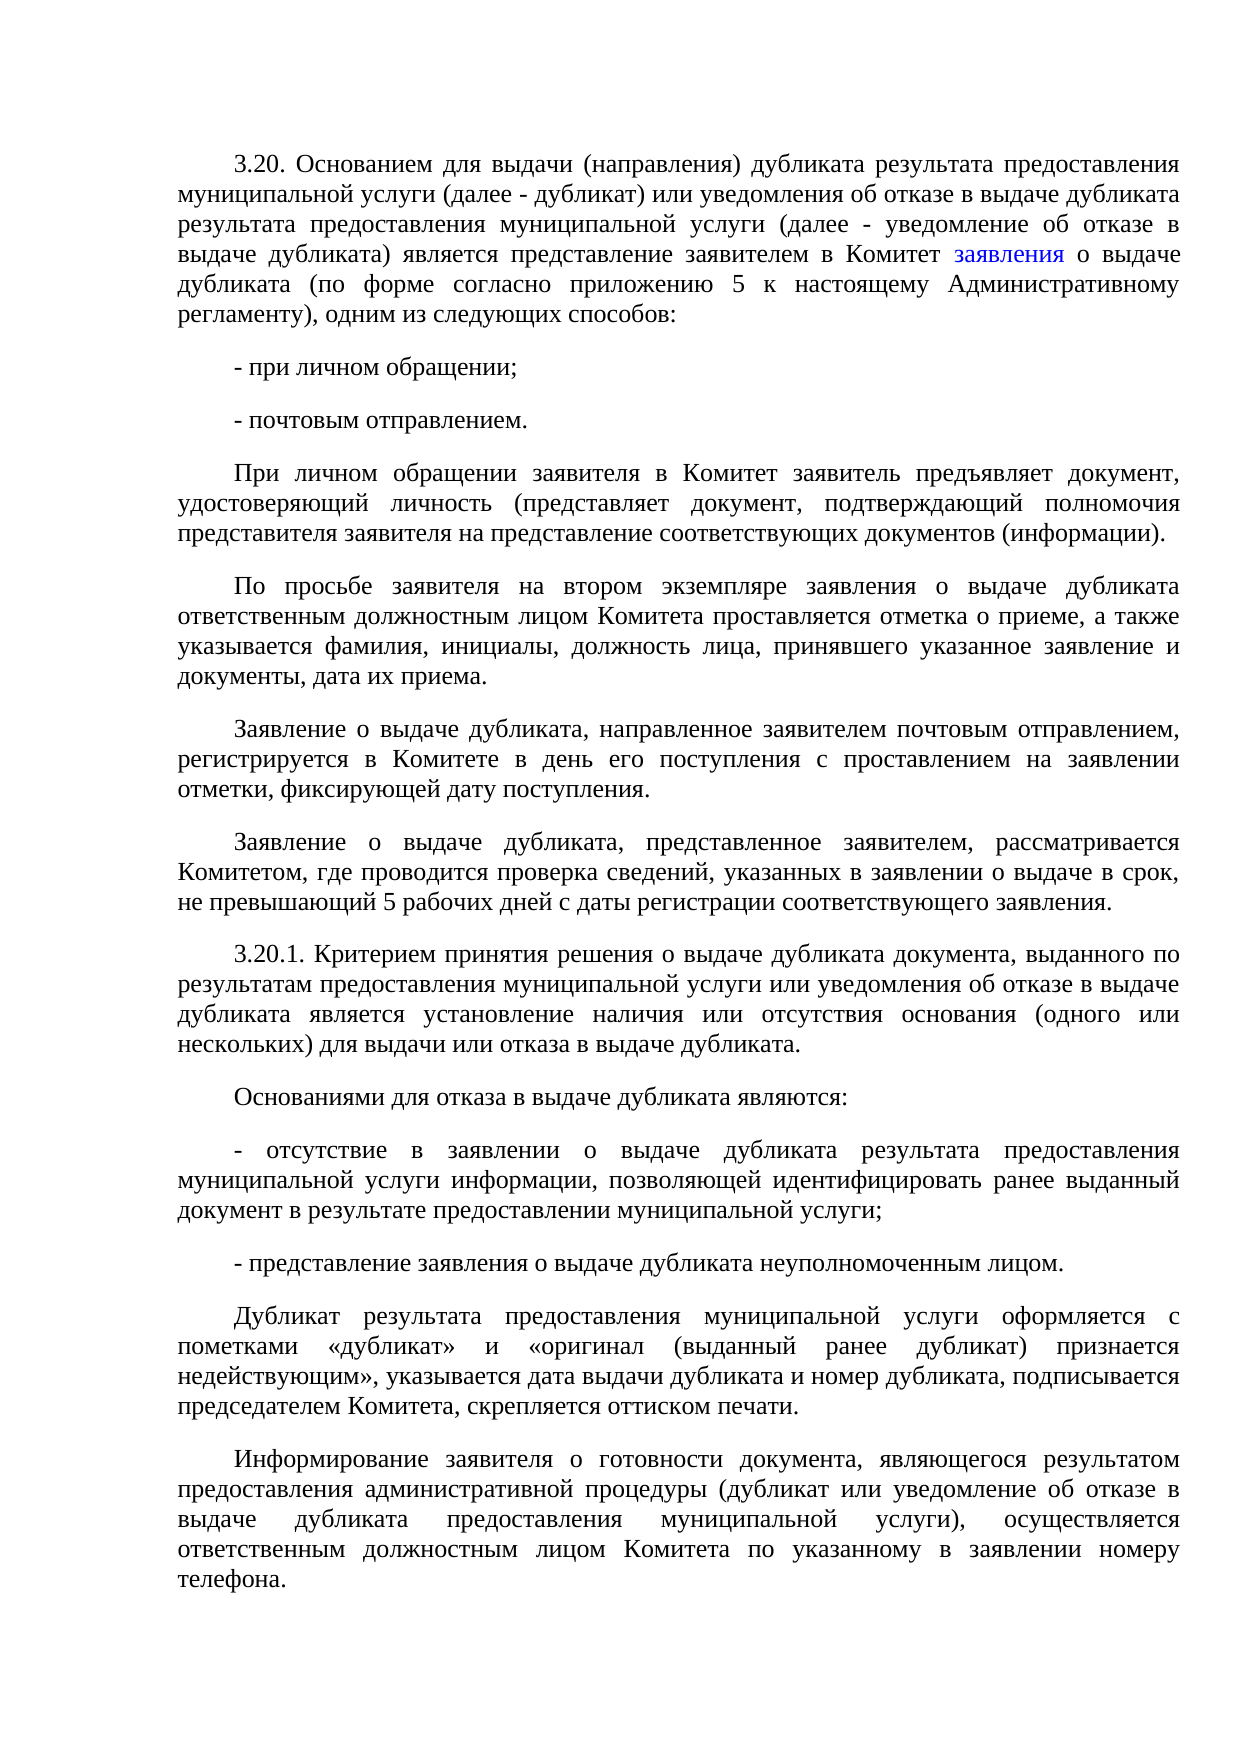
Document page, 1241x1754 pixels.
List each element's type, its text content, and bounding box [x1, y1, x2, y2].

text По просьбе заявителя на втором экземпляре заявления о выдаче дубликата ответственным должностным лицом Комитета проставляется отметка о приеме, а также указывается фамилия, инициалы, должность лица, принявшего указанное заявление и документы, дата их приема. [177, 570, 1181, 690]
text Основаниями для отказа в выдаче дубликата являются: [177, 1081, 1181, 1111]
text - при личном обращении; [177, 351, 1181, 381]
text Заявление о выдаче дубликата, представленное заявителем, рассматривается Комитетом, где проводится проверка сведений, указанных в заявлении о выдаче в срок, не превышающий 5 рабочих дней с даты регистрации соответствующего заявления. [177, 826, 1181, 916]
text Информирование заявителя о готовности документа, являющегося результатом предоставления административной процедуры (дубликат или уведомление об отказе в выдаче дубликата предоставления муниципальной услуги), осуществляется ответственным должностным лицом Комитета по указанному в заявлении номеру телефона. [177, 1443, 1181, 1593]
text 3.20.1. Критерием принятия решения о выдаче дубликата документа, выданного по результатам предоставления муниципальной услуги или уведомления об отказе в выдаче дубликата является установление наличия или отсутствия основания (одного или нескольких) для выдачи или отказа в выдаче дубликата. [177, 938, 1181, 1058]
text 3.20. Основанием для выдачи (направления) дубликата результата предоставления муниципальной услуги (далее - дубликат) или уведомления об отказе в выдаче дубликата результата предоставления муниципальной услуги (далее - уведомление об отказе в выдаче дубликата) является представление заявителем в Комитет заявления о выдаче дубликата (по форме согласно приложению 5 к настоящему Административному регламенту), одним из следующих способов: [177, 148, 1181, 328]
text Дубликат результата предоставления муниципальной услуги оформляется с пометками «дубликат» и «оригинал (выданный ранее дубликат) признается недействующим», указывается дата выдачи дубликата и номер дубликата, подписывается председателем Комитета, скрепляется оттиском печати. [177, 1300, 1181, 1420]
text - почтовым отправлением. [177, 404, 1181, 434]
text Заявление о выдаче дубликата, направленное заявителем почтовым отправлением, регистрируется в Комитете в день его поступления с проставлением на заявлении отметки, фиксирующей дату поступления. [177, 713, 1181, 803]
text - отсутствие в заявлении о выдаче дубликата результата предоставления муниципальной услуги информации, позволяющей идентифицировать ранее выданный документ в результате предоставлении муниципальной услуги; [177, 1134, 1181, 1224]
text - представление заявления о выдаче дубликата неуполномоченным лицом. [177, 1247, 1181, 1277]
text При личном обращении заявителя в Комитет заявитель предъявляет документ, удостоверяющий личность (представляет документ, подтверждающий полномочия представителя заявителя на представление соответствующих документов (информации). [177, 457, 1181, 547]
